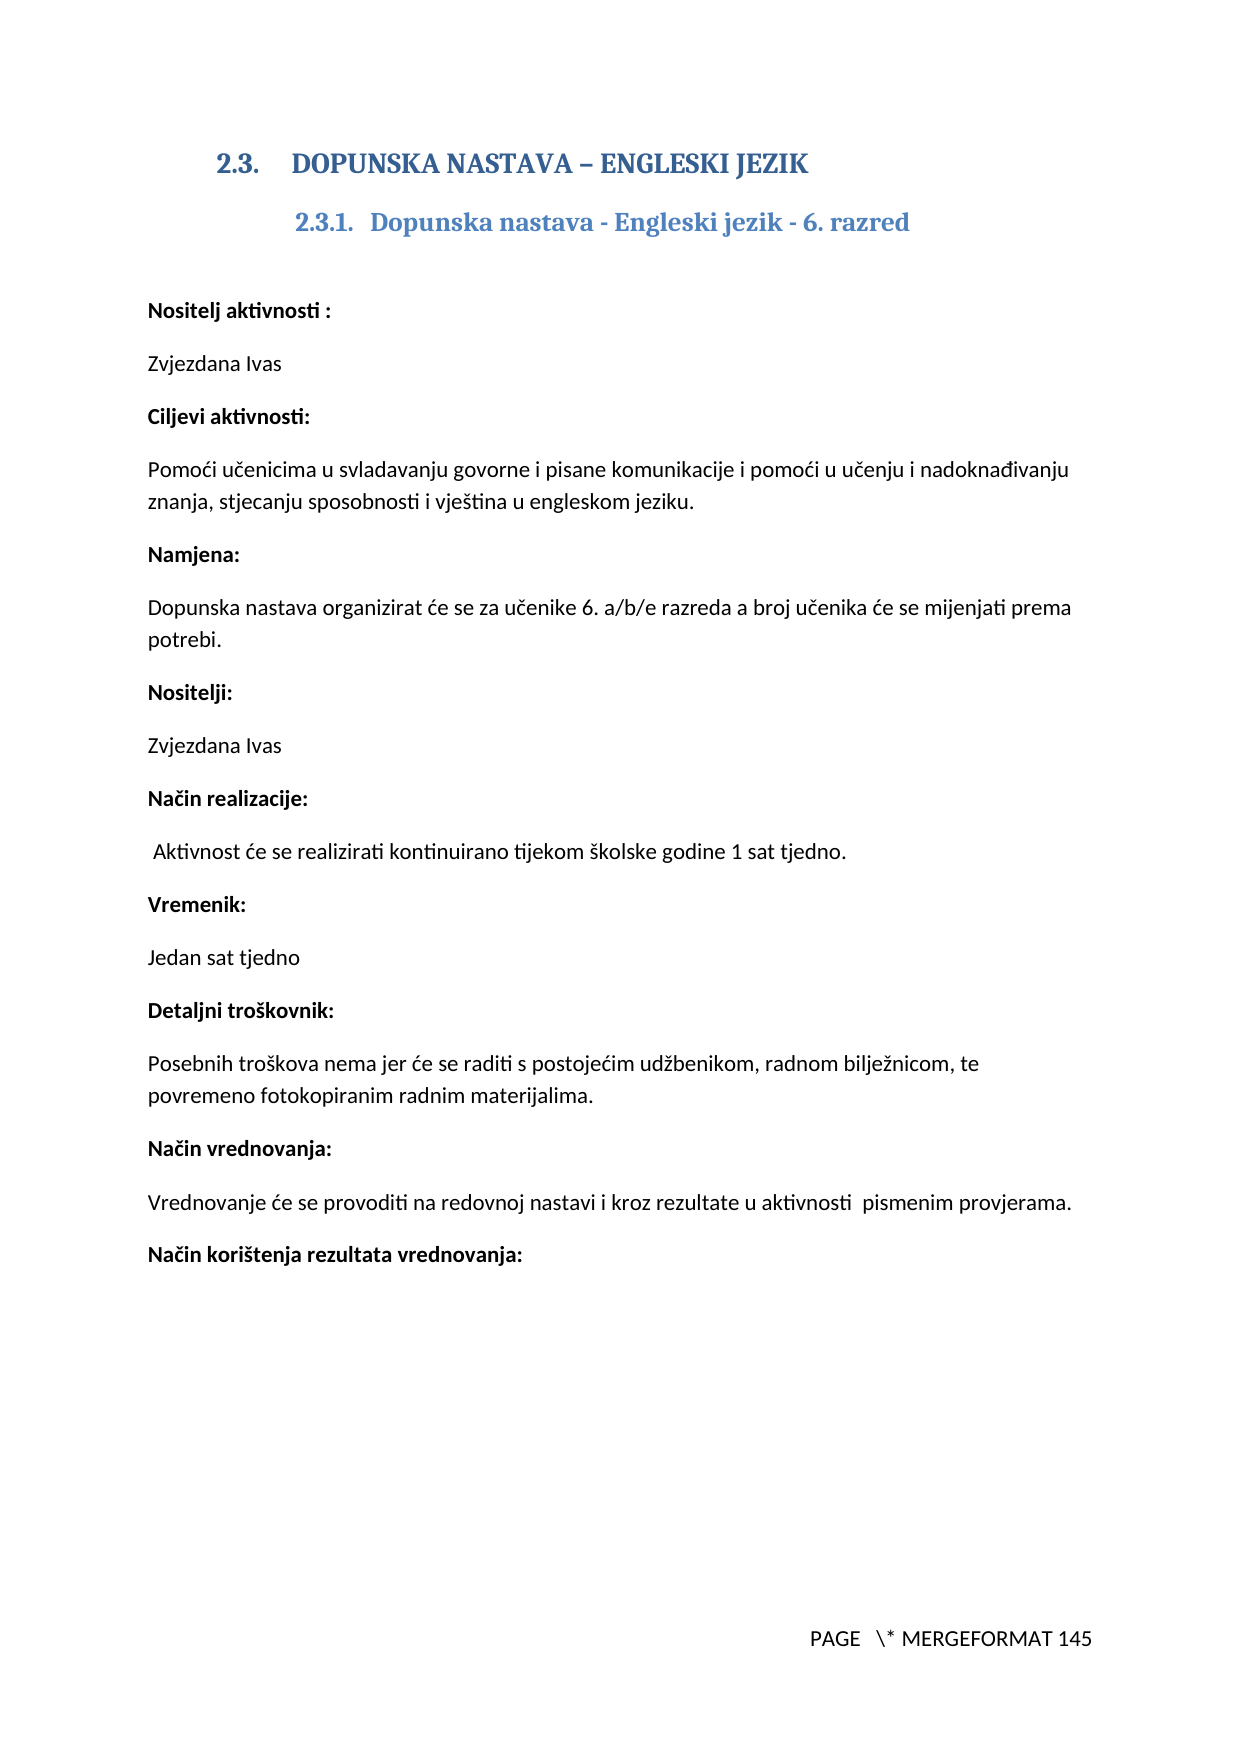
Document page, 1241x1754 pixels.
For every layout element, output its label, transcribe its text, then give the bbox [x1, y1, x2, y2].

text Namjena: [148, 540, 1093, 568]
text Zvjezdana Ivas [148, 731, 1093, 759]
subtitle DOPUNSKA NASTAVA – ENGLESKI JEZIK [216, 148, 1093, 181]
text Vremenik: [148, 890, 1093, 918]
text Način vrednovanja: [148, 1134, 1093, 1163]
subtitle Dopunska nastava - Engleski jezik - 6. razred [295, 207, 1093, 238]
text Zvjezdana Ivas [148, 349, 1093, 377]
text Nositelji: [148, 678, 1093, 706]
text Nositelj aktivnosti : [148, 296, 1093, 324]
text Detaljni troškovnik: [148, 996, 1093, 1024]
text Aktivnost će se realizirati kontinuirano tijekom školske godine 1 sat tjedno. [148, 837, 1093, 865]
text Pomoći učenicima u svladavanju govorne i pisane komunikacije i pomoći u učenju i nadoknađivanju znanja, stjecanju sposobnosti i vještina u engleskom jeziku. [148, 455, 1093, 515]
text Vrednovanje će se provoditi na redovnoj nastavi i kroz rezultate u aktivnosti pismenim provjerama. [148, 1188, 1093, 1216]
text Dopunska nastava organizirat će se za učenike 6. a/b/e razreda a broj učenika će se mijenjati prema potrebi. [148, 593, 1093, 653]
text Način realizacije: [148, 784, 1093, 812]
text Jedan sat tjedno [148, 943, 1093, 971]
text Način korištenja rezultata vrednovanja: [148, 1241, 1093, 1269]
text Posebnih troškova nema jer će se raditi s postojećim udžbenikom, radnom bilježnicom, te povremeno fotokopiranim radnim materijalima. [148, 1049, 1093, 1109]
text Ciljevi aktivnosti: [148, 402, 1093, 430]
